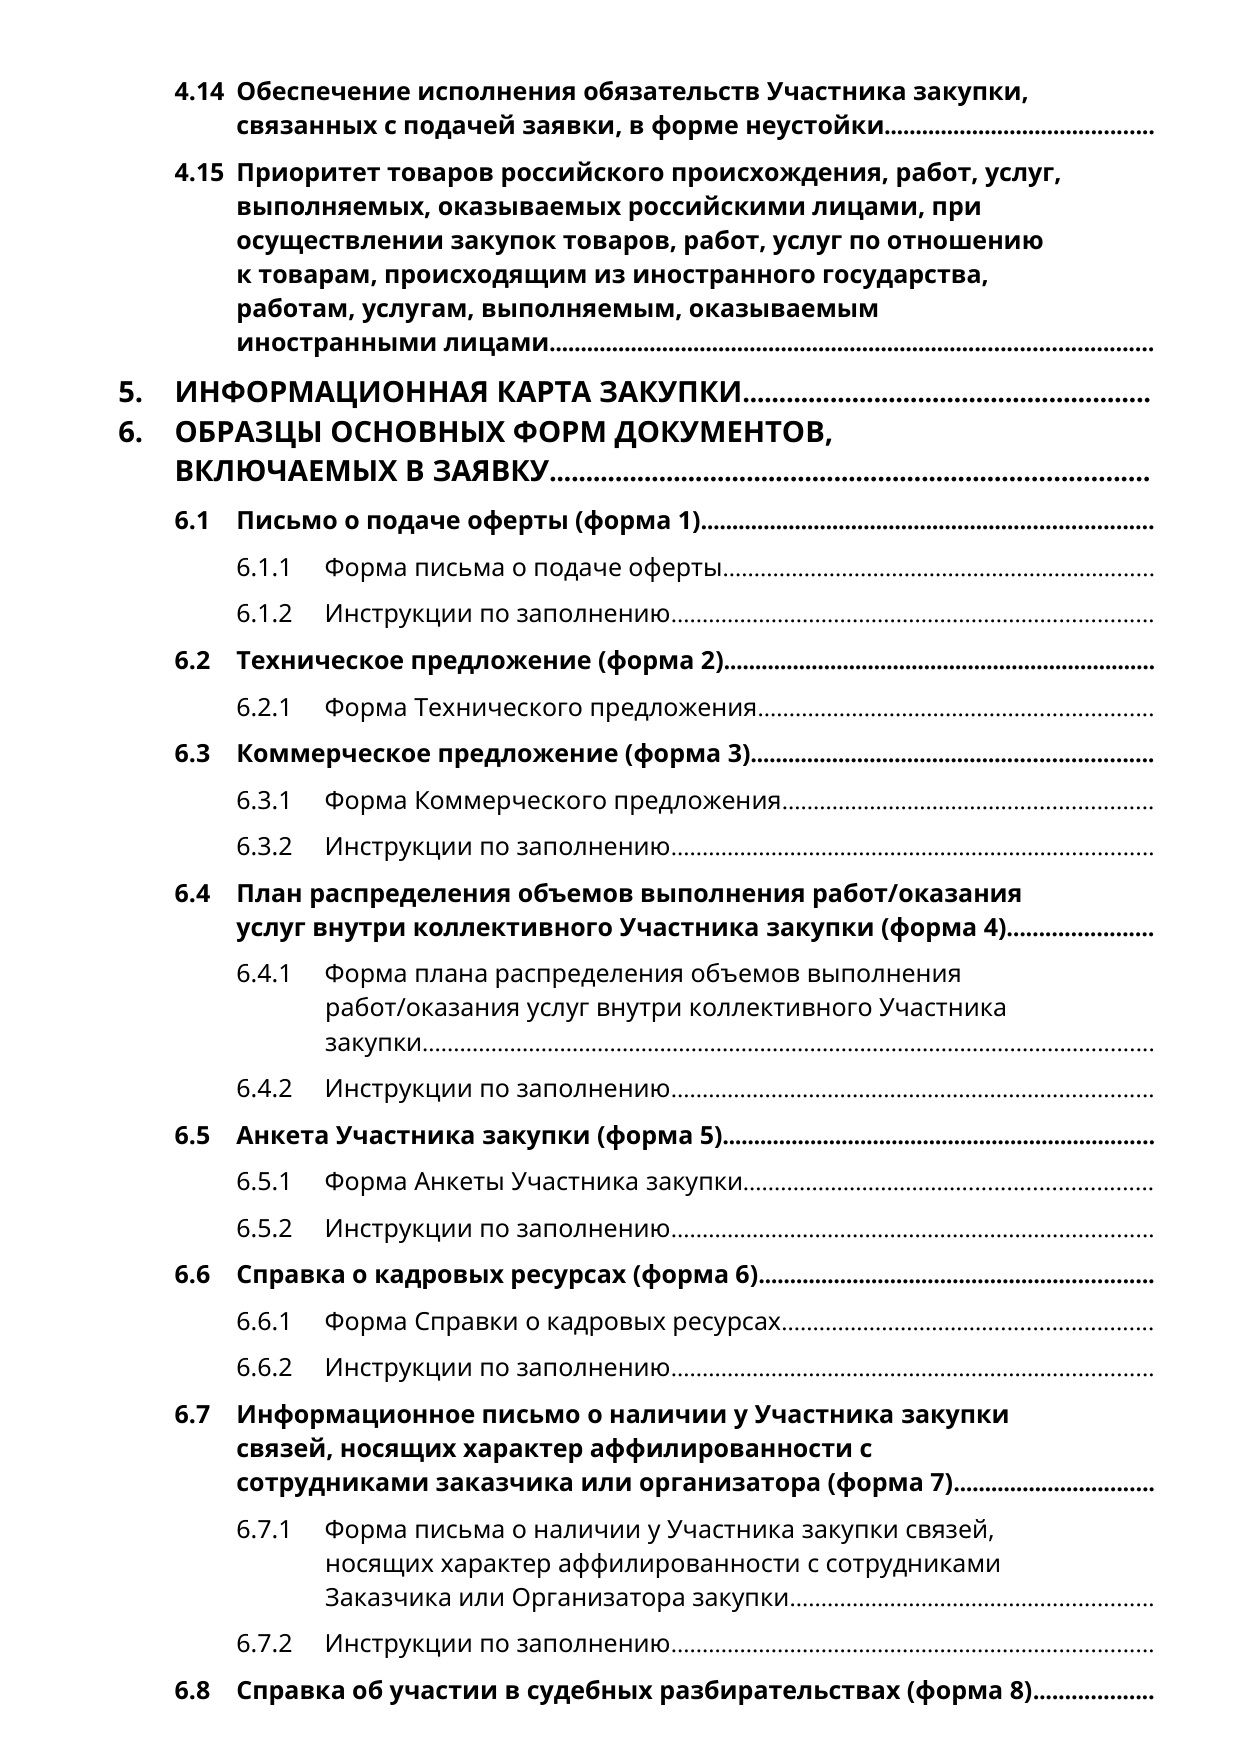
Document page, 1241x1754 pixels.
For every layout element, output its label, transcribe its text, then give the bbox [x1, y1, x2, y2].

text 6.3 Коммерческое предложение (форма 3) 36 [174, 736, 1063, 770]
text 6.7.1 Форма письма о наличии у Участника закупки связей, носящих характер аффилированности с сотрудниками Заказчика или Организатора закупки 44 [236, 1511, 1063, 1613]
text 6.8 Справка об участии в судебных разбирательствах (форма 8) 46 [174, 1673, 1063, 1707]
text 6. Образцы основных форм документов, включаемых в заявку 25 [118, 411, 1063, 490]
text 4.15 Приоритет товаров российского происхождения, работ, услуг, выполняемых, оказываемых российскими лицами, при осуществлении закупок товаров, работ, услуг по отношению к товарам, происходящим из иностранного государства, работам, услугам, выполняемым, оказываемым иностранными лицами 21 [174, 154, 1063, 359]
text 6.7.2 Инструкции по заполнению 45 [236, 1626, 1063, 1660]
text 6.2 Техническое предложение (форма 2) 28 [174, 643, 1063, 677]
text 6.1.1 Форма письма о подаче оферты 25 [236, 549, 1063, 583]
text 5. Информационная карта закупки 23 [118, 371, 1063, 411]
text 6.2.1 Форма Технического предложения 28 [236, 689, 1063, 723]
text 6.4.1 Форма плана распределения объемов выполнения работ/оказания услуг внутри коллективного Участника закупки 38 [236, 956, 1063, 1058]
text 6.6 Справка о кадровых ресурсах (форма 6) 42 [174, 1257, 1063, 1291]
text 6.1 Письмо о подаче оферты (форма 1) 25 [174, 503, 1063, 537]
text 6.5 Анкета Участника закупки (форма 5) 40 [174, 1117, 1063, 1151]
text 6.7 Информационное письмо о наличии у Участника закупки связей, носящих характер аффилированности с сотрудниками заказчика или организатора (форма 7) 44 [174, 1397, 1063, 1499]
text 6.4.2 Инструкции по заполнению 39 [236, 1071, 1063, 1105]
text 6.3.1 Форма Коммерческого предложения 36 [236, 782, 1063, 816]
text 6.3.2 Инструкции по заполнению 37 [236, 829, 1063, 863]
text 6.5.2 Инструкции по заполнению 41 [236, 1210, 1063, 1244]
text 4.14 Обеспечение исполнения обязательств Участника закупки, связанных с подачей заявки, в форме неустойки 21 [174, 74, 1063, 142]
text 6.5.1 Форма Анкеты Участника закупки 40 [236, 1164, 1063, 1198]
text 6.4 План распределения объемов выполнения работ/оказания услуг внутри коллективного Участника закупки (форма 4) 38 [174, 875, 1063, 943]
text 6.6.2 Инструкции по заполнению 43 [236, 1350, 1063, 1384]
text 6.1.2 Инструкции по заполнению 27 [236, 596, 1063, 630]
text 6.6.1 Форма Справки о кадровых ресурсах 42 [236, 1303, 1063, 1338]
